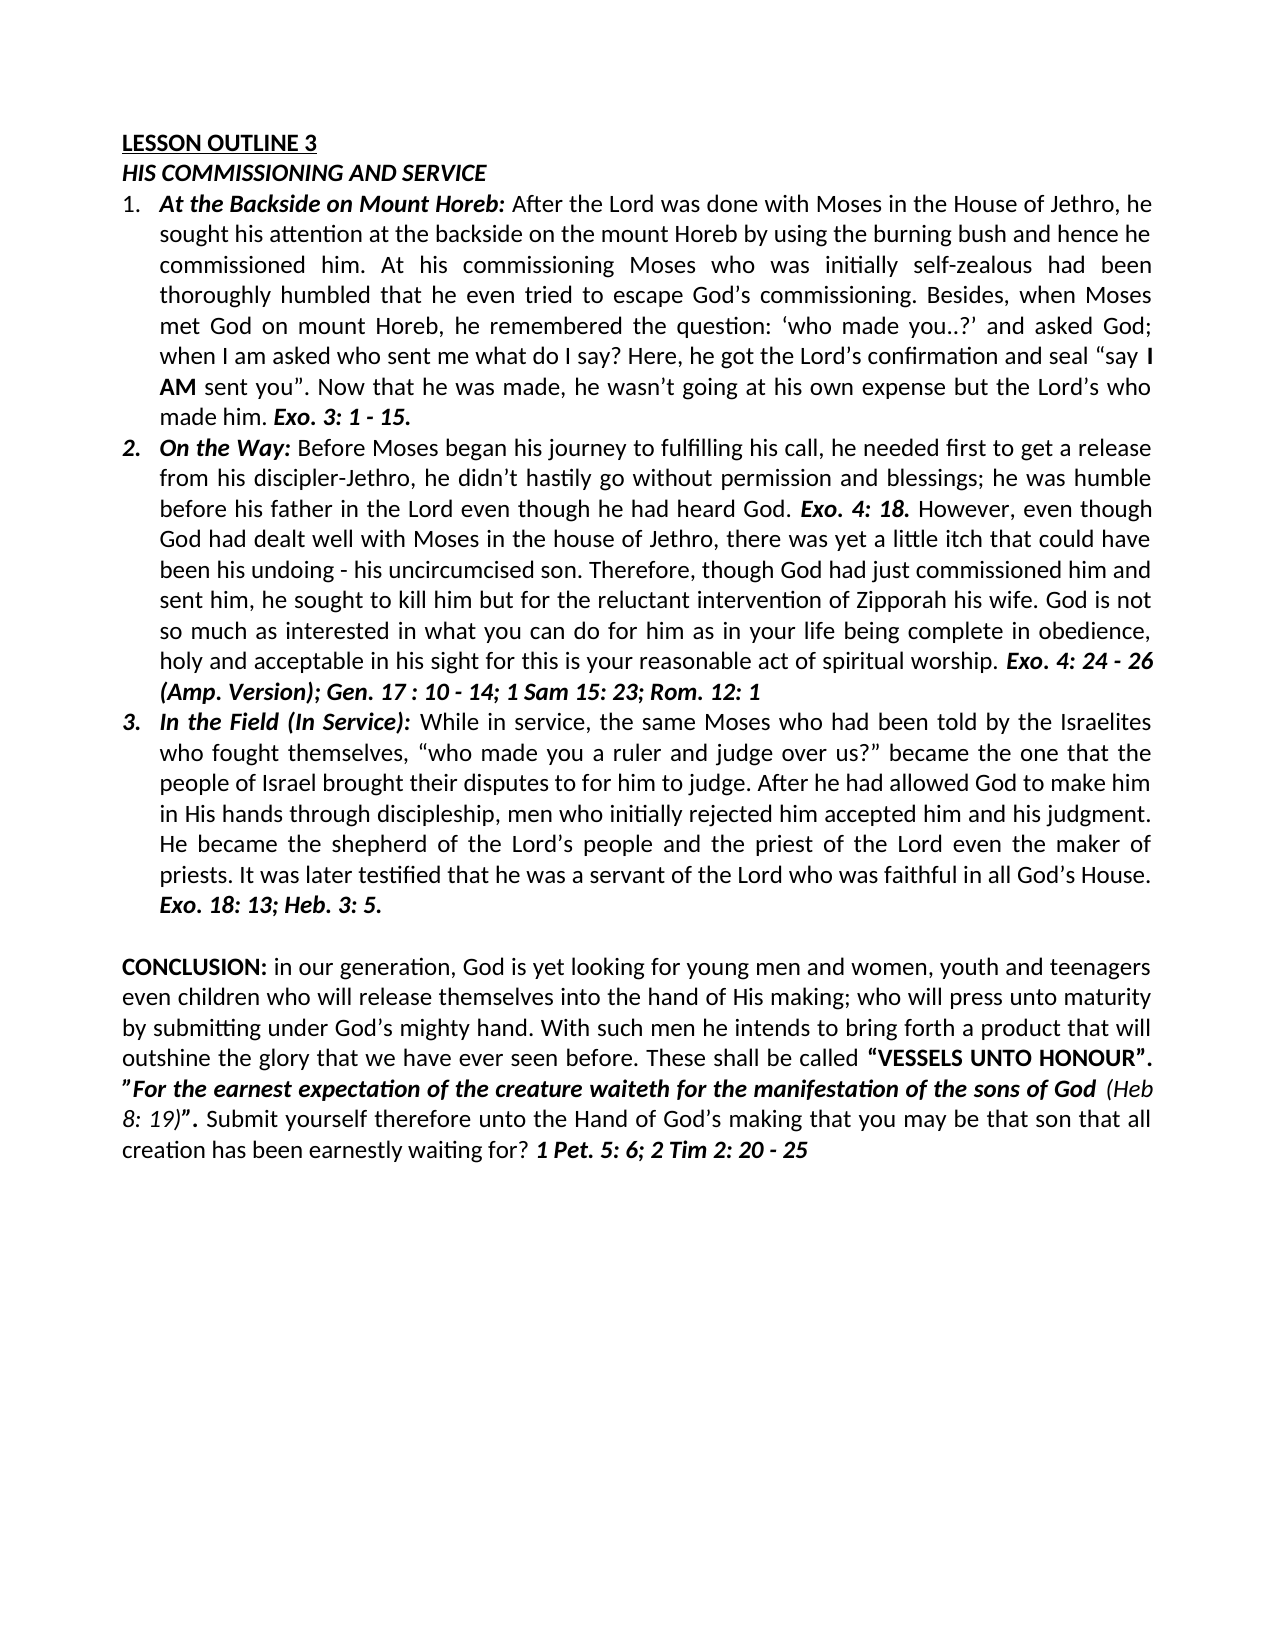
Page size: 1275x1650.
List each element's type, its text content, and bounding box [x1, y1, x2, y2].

list At the Backside on Mount Horeb: After the Lord was done with Moses in the House of Jethro, he sought his attention at the backside on the mount Horeb by using the burning bush and hence he commissioned him. At his commissioning Moses who was initially self-zealous had been thoroughly humbled that he even tried to escape God’s commissioning. Besides, when Moses met God on mount Horeb, he remembered the question: ‘who made you..?’ and asked God; when I am asked who sent me what do I say? Here, he got the Lord’s confirmation and seal “say I AM sent you”. Now that he was made, he wasn’t going at his own expense but the Lord’s who made him. Exo. 3: 1 - 15. [122, 188, 1153, 432]
text LESSON OUTLINE 3 [122, 127, 1153, 157]
list On the Way: Before Moses began his journey to fulfilling his call, he needed first to get a release from his discipler-Jethro, he didn’t hastily go without permission and blessings; he was humble before his father in the Lord even though he had heard God. Exo. 4: 18. However, even though God had dealt well with Moses in the house of Jethro, there was yet a little itch that could have been his undoing - his uncircumcised son. Therefore, though God had just commissioned him and sent him, he sought to kill him but for the reluctant intervention of Zipporah his wife. God is not so much as interested in what you can do for him as in your life being complete in obedience, holy and acceptable in his sight for this is your reasonable act of spiritual worship. Exo. 4: 24 - 26 (Amp. Version); Gen. 17 : 10 - 14; 1 Sam 15: 23; Rom. 12: 1 [122, 432, 1153, 707]
list In the Field (In Service): While in service, the same Moses who had been told by the Israelites who fought themselves, “who made you a ruler and judge over us?” became the one that the people of Israel brought their disputes to for him to judge. After he had allowed God to make him in His hands through discipleship, men who initially rejected him accepted him and his judgment. He became the shepherd of the Lord’s people and the priest of the Lord even the maker of priests. It was later testified that he was a servant of the Lord who was faithful in all God’s House. Exo. 18: 13; Heb. 3: 5. [122, 707, 1153, 920]
text CONCLUSION: in our generation, God is yet looking for young men and women, youth and teenagers even children who will release themselves into the hand of His making; who will press unto maturity by submitting under God’s mighty hand. With such men he intends to bring forth a product that will outshine the glory that we have ever seen before. These shall be called “VESSELS UNTO HONOUR”. ”For the earnest expectation of the creature waiteth for the manifestation of the sons of God (Heb 8: 19)”. Submit yourself therefore unto the Hand of God’s making that you may be that son that all creation has been earnestly waiting for? 1 Pet. 5: 6; 2 Tim 2: 20 - 25 [122, 951, 1153, 1164]
text HIS COMMISSIONING AND SERVICE [122, 157, 1153, 188]
